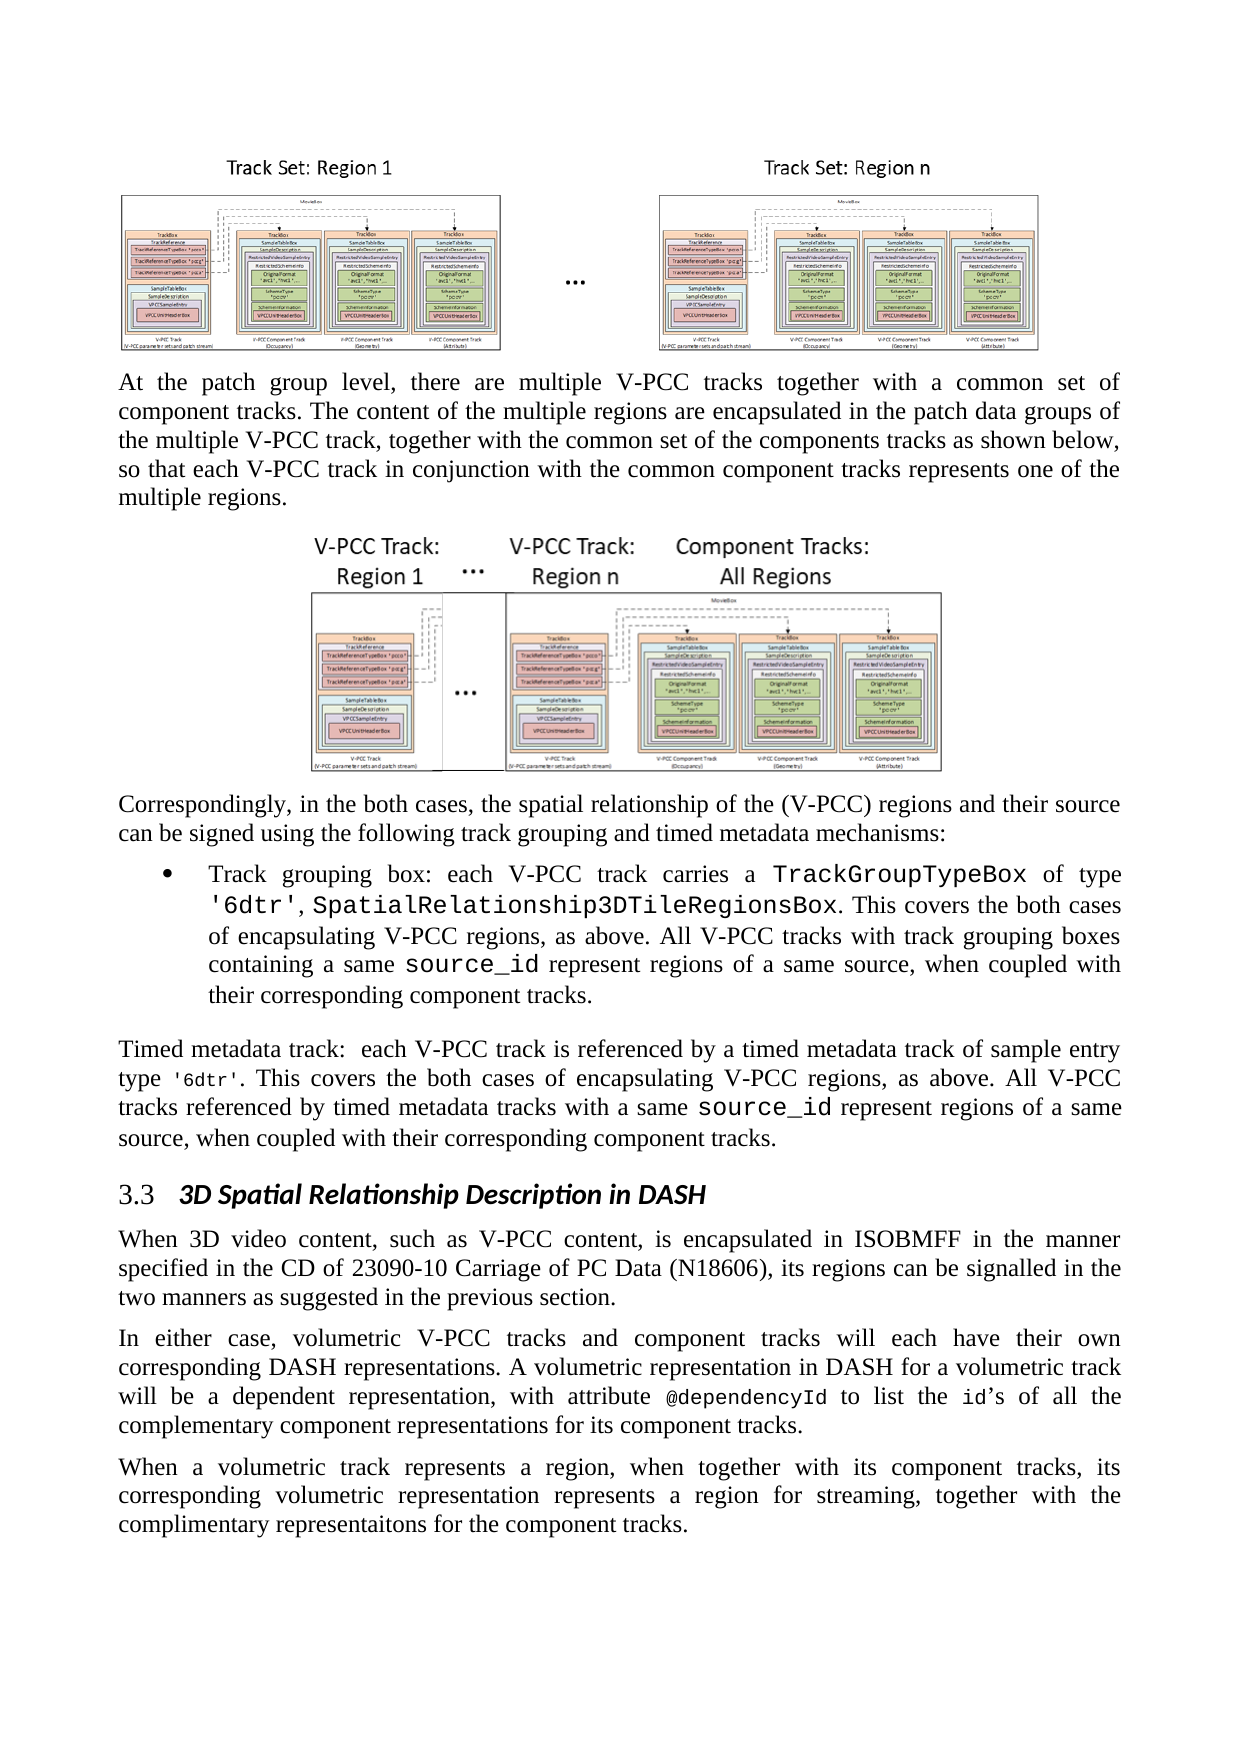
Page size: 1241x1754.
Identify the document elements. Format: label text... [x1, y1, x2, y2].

text At the patch group level, there are multiple V-PCC tracks together with a common set of component tracks. The content of the multiple regions are encapsulated in the patch data groups of the multiple V-PCC track, together with the common set of the components tracks as shown below, so that each V-PCC track in conjunction with the common component tracks represents one of the multiple regions. [118, 367, 1122, 511]
picture [118, 147, 1039, 355]
text In either case, volumetric V-PCC tracks and component tracks will each have their own corresponding DASH representations. A volumetric representation in DASH for a volumetric track will be a dependent representation, with attribute @dependencyId to list the id’s of all the complementary component representations for its component tracks. [118, 1323, 1122, 1439]
picture [298, 523, 943, 777]
text Timed metadata track: each V-PCC track is referenced by a timed metadata track of sample entry type '6dtr'. This covers the both cases of encapsulating V-PCC regions, as above. All V-PCC tracks referenced by timed metadata tracks with a same source_id represent regions of a same source, when coupled with their corresponding component tracks. [118, 1034, 1122, 1151]
text When 3D video content, such as V-PCC content, is encapsulated in ISOBMFF in the manner specified in the CD of 23090-10 Carriage of PC Data (N18606), its regions can be signalled in the two manners as suggested in the previous section. [118, 1224, 1122, 1311]
text Correspondingly, in the both cases, the spatial relationship of the (V-PCC) regions and their source can be signed using the following track grouping and timed metadata mechanisms: [118, 789, 1122, 847]
text When a volumetric track represents a region, when together with its component tracks, its corresponding volumetric representation represents a region for streaming, together with the complimentary representaitons for the component tracks. [118, 1452, 1122, 1538]
list Track grouping box: each V-PCC track carries a TrackGroupTypeBox of type '6dtr', SpatialRelationship3DTileRegionsBox. This covers the both cases of encapsulating V-PCC regions, as above. All V-PCC tracks with track grouping boxes containing a same source_id represent regions of a same source, when coupled with their corresponding component tracks. [163, 859, 1122, 1009]
subtitle 3D Spatial Relationship Description in DASH [118, 1176, 1122, 1212]
